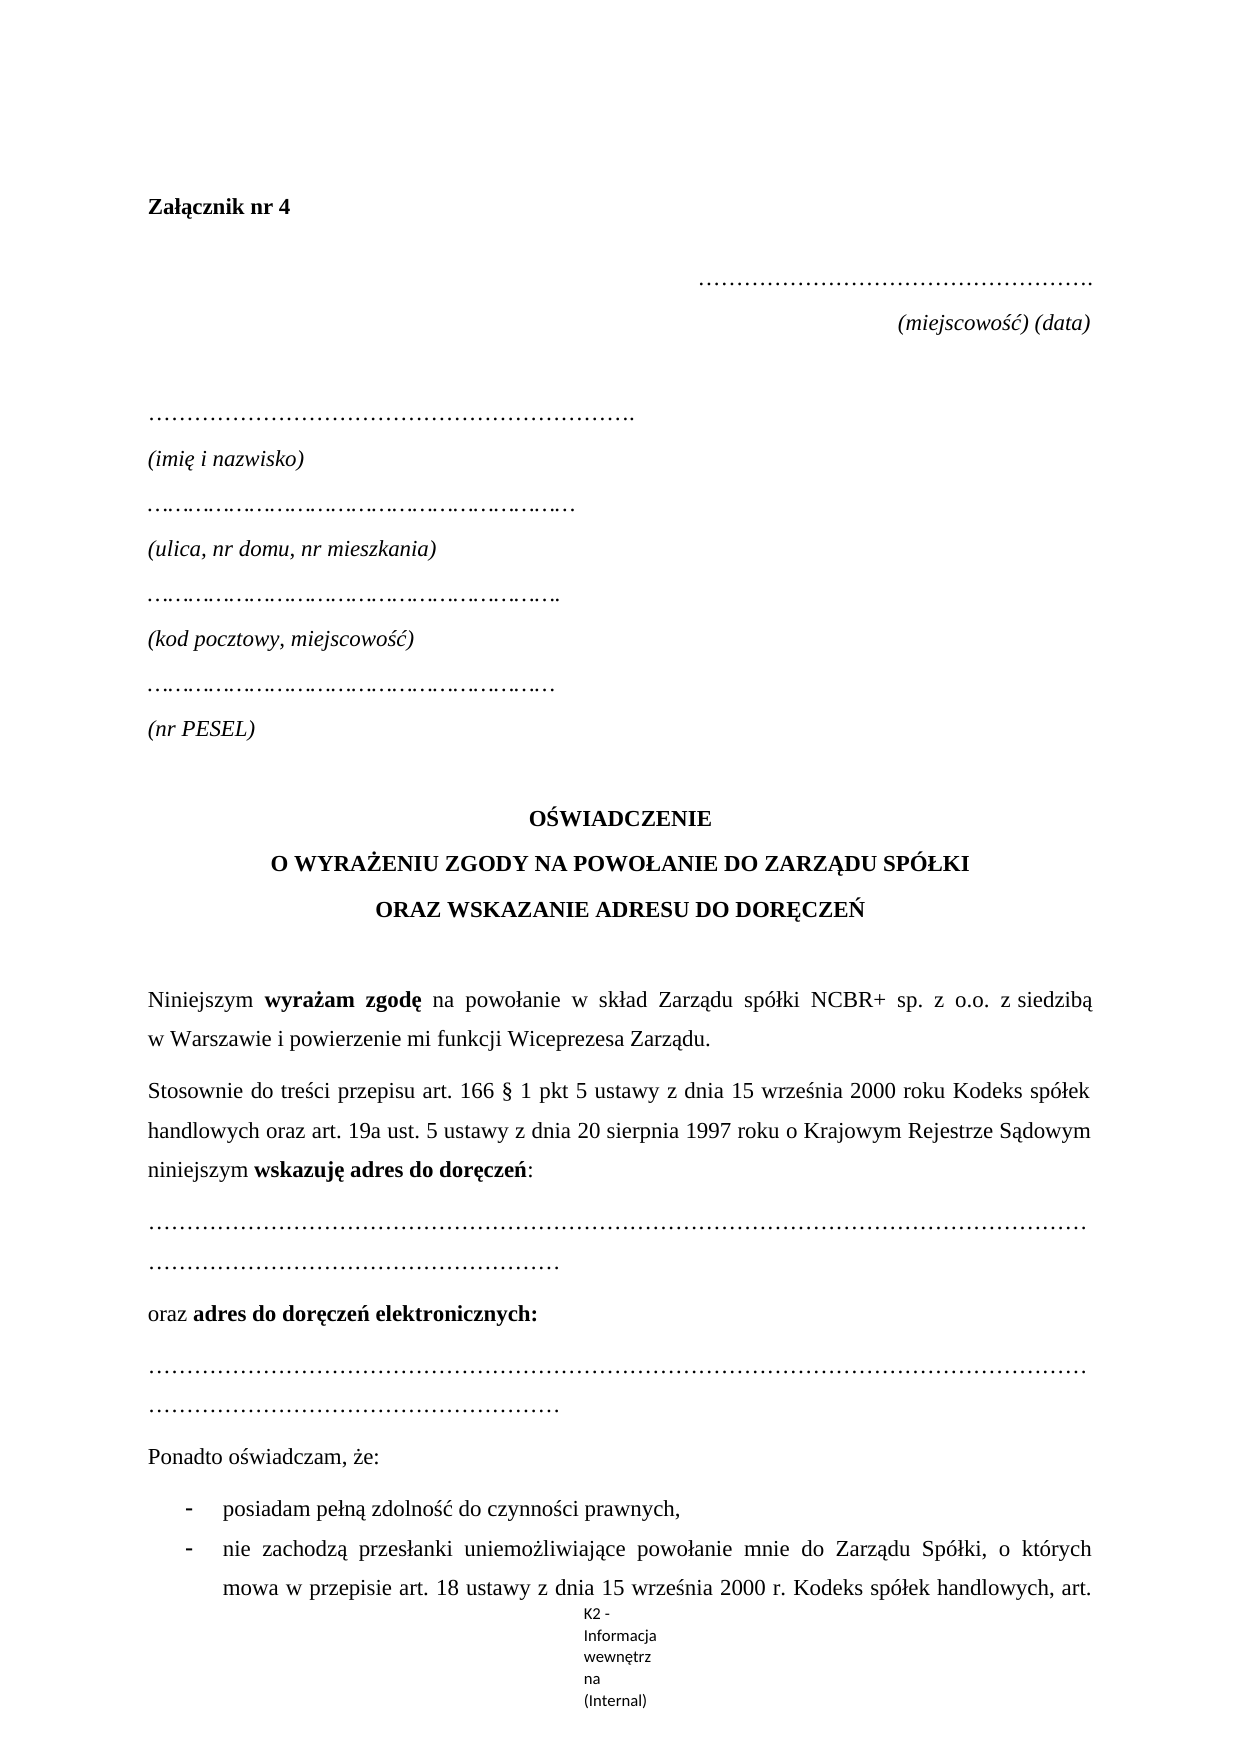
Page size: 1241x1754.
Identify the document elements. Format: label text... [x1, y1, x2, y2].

text …………………………………………………… [148, 670, 1093, 696]
text Załącznik nr 4 [148, 193, 1093, 219]
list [185, 1534, 1093, 1600]
text (ulica, nr domu, nr mieszkania) [148, 535, 1093, 561]
text ORAZ WSKAZANIE ADRESU DO DORĘCZEŃ [148, 896, 1093, 922]
text ……………………………………………………. [148, 580, 1093, 606]
text Niniejszym wyrażam zgodę na powołanie w skład Zarządu spółki NCBR+ sp. z o.o. z siedzibą w Warszawie i powierzenie mi funkcji Wiceprezesa Zarządu. [148, 986, 1093, 1052]
text (nr PESEL) [148, 715, 1093, 742]
list posiadam pełną zdolność do czynności prawnych, [185, 1495, 1093, 1521]
text oraz adres do doręczeń elektronicznych: [148, 1300, 1093, 1326]
text ……………………………………………. [148, 264, 1093, 291]
text O WYRAŻENIU ZGODY NA POWOŁANIE DO ZARZĄDU SPÓŁKI [148, 851, 1093, 877]
text (imię i nazwisko) [148, 444, 1093, 471]
text Ponadto oświadczam, że: [148, 1443, 1093, 1469]
text OŚWIADCZENIE [148, 805, 1093, 832]
text …………………………………………………………………………………………………………………………………………………………… [148, 1352, 1093, 1417]
text ……………………………………………………… [148, 490, 1093, 516]
text …………………………………………………………………………………………………………………………………………………………… [148, 1208, 1093, 1274]
text (kod pocztowy, miejscowość) [148, 625, 1093, 651]
text (miejscowość) (data) [148, 309, 1093, 336]
text Stosownie do treści przepisu art. 166 § 1 pkt 5 ustawy z dnia 15 września 2000 roku Kodeks spółek handlowych oraz art. 19a ust. 5 ustawy z dnia 20 sierpnia 1997 roku o Krajowym Rejestrze Sądowym niniejszym wskazuję adres do doręczeń: [148, 1077, 1093, 1183]
text ………………………………………………………. [148, 399, 1093, 426]
